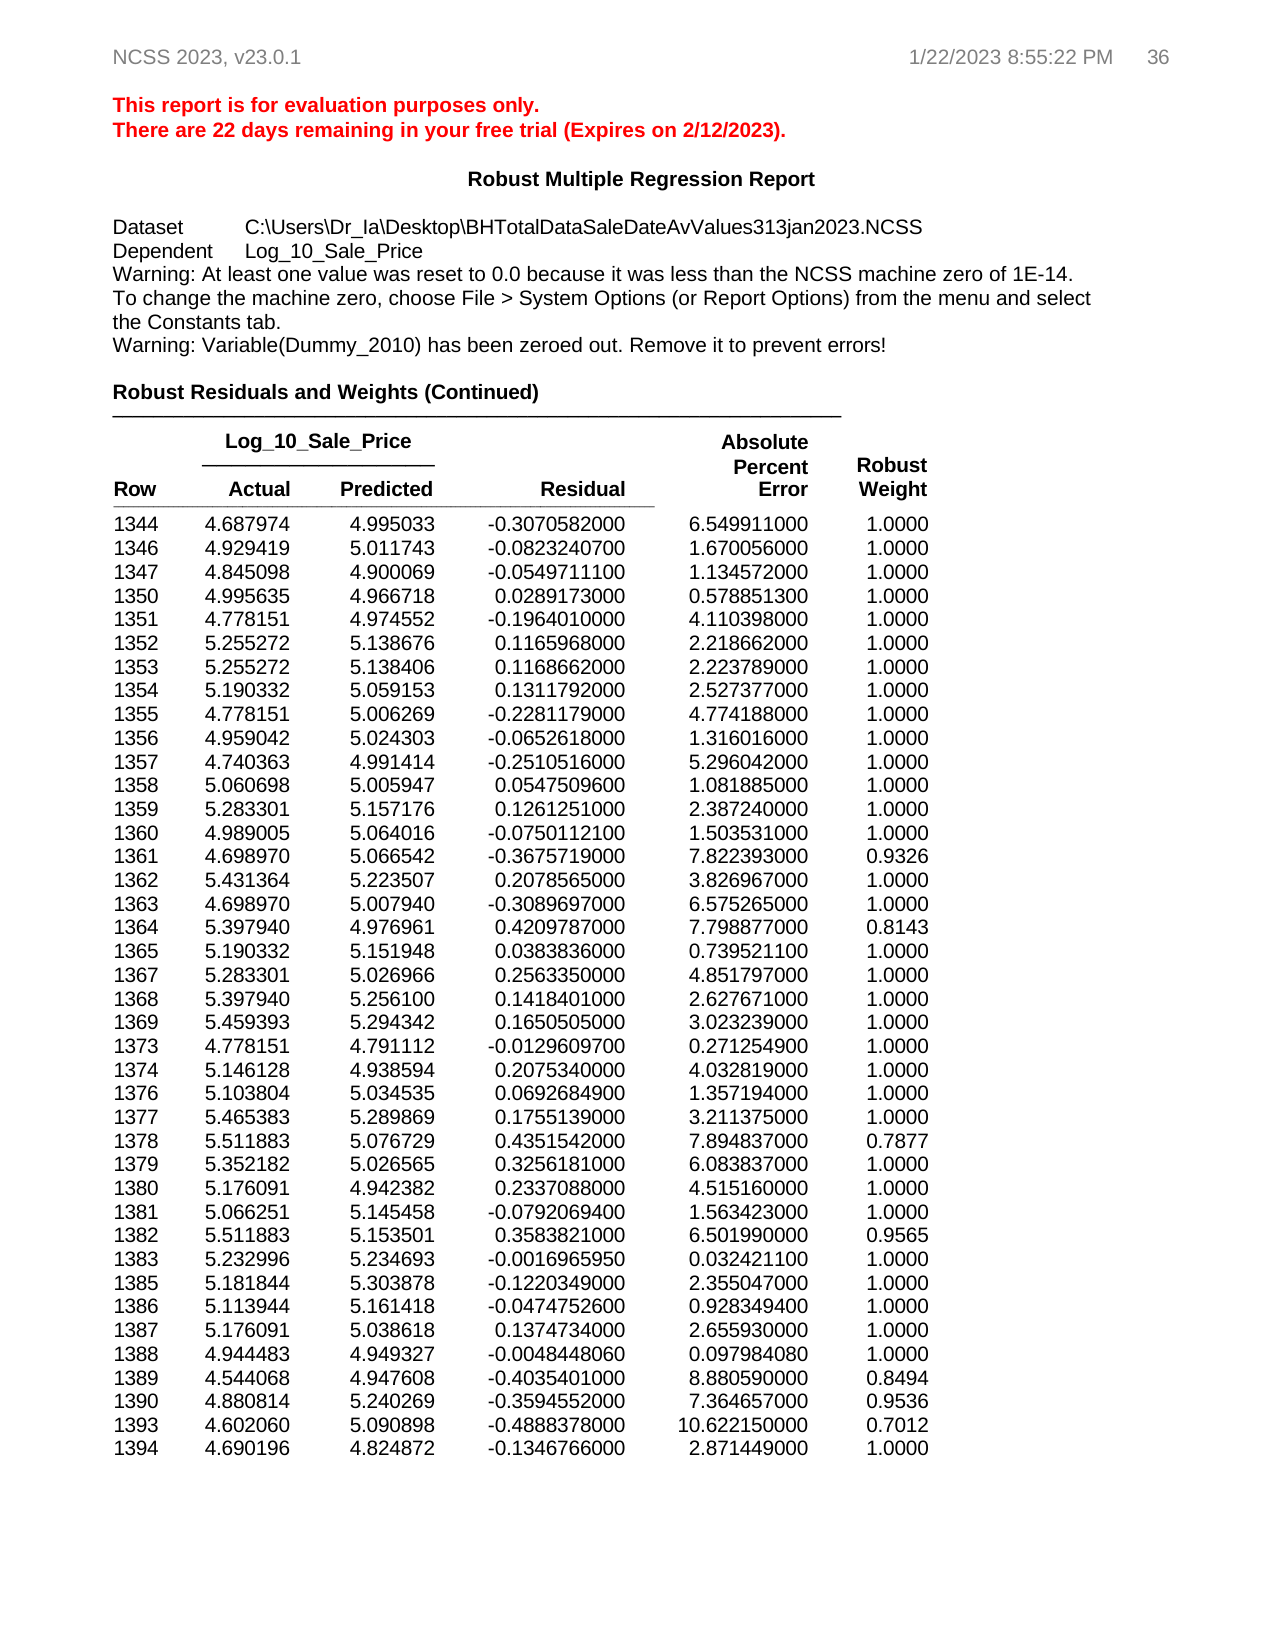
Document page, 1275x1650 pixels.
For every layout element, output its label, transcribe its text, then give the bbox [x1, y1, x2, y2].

text Robust Residuals and Weights (Continued) [112, 381, 1181, 404]
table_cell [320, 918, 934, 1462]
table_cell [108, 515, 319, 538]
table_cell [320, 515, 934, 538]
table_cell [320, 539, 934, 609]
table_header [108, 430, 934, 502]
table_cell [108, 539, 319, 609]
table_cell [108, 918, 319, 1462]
text ──────────────────────────────────────────────────────────────────────── [112, 404, 1181, 428]
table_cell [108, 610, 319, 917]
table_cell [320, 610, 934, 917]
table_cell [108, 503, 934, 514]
